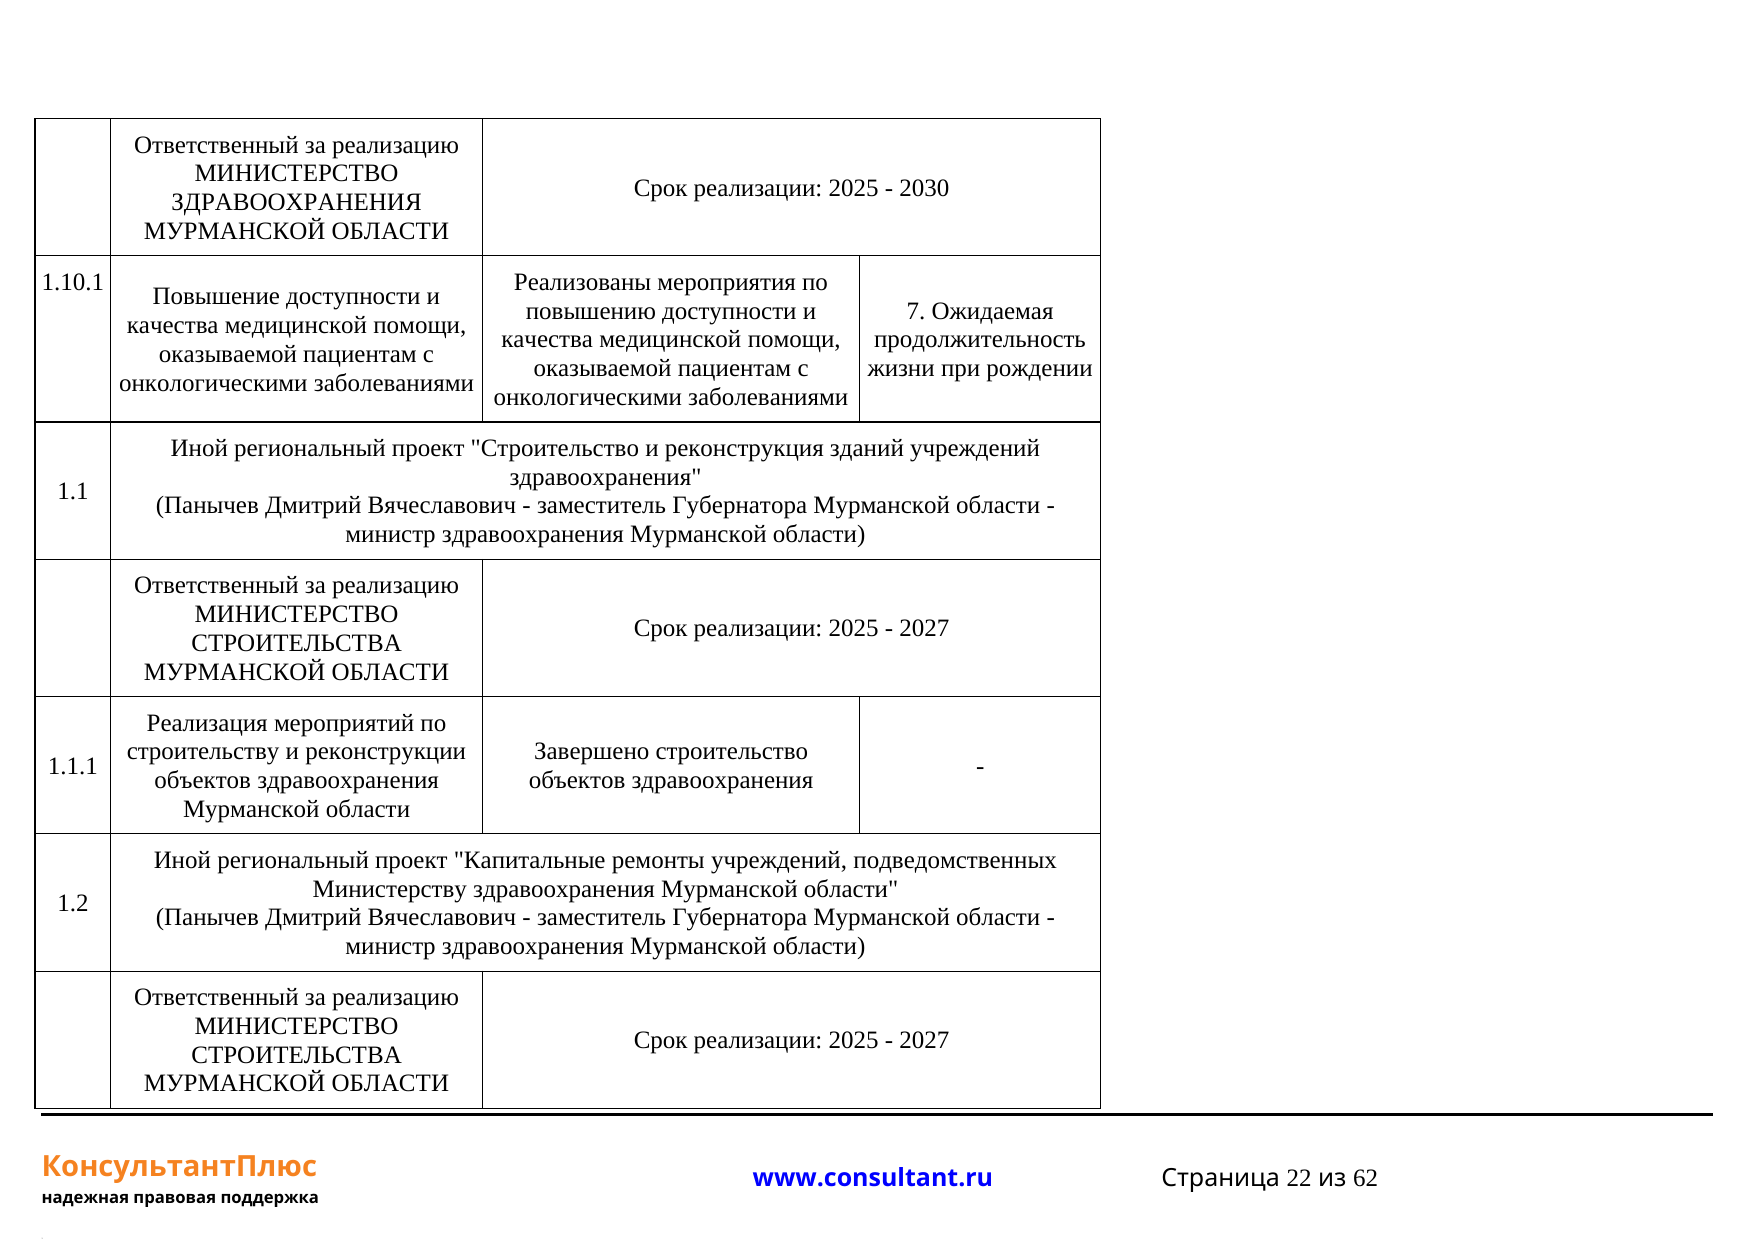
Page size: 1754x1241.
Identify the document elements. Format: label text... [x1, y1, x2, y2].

table_cell 1.1.1 [36, 697, 110, 833]
table_cell Срок реализации: 2025 - 2030 [483, 119, 1100, 255]
table_cell Иной региональный проект "Строительство и реконструкция зданий учреждений здравоохранения" (Панычев Дмитрий Вячеславович - заместитель Губернатора Мурманской области - министр здравоохранения Мурманской области) [111, 423, 1100, 559]
table_cell [36, 972, 110, 1108]
table_cell Иной региональный проект "Капитальные ремонты учреждений, подведомственных Министерству здравоохранения Мурманской области" (Панычев Дмитрий Вячеславович - заместитель Губернатора Мурманской области - министр здравоохранения Мурманской области) [111, 834, 1100, 971]
table_cell [36, 560, 110, 696]
table_cell Реализованы мероприятия по повышению доступности и качества медицинской помощи, оказываемой пациентам с онкологическими заболеваниями [483, 256, 859, 421]
table_cell - [860, 697, 1100, 833]
table_cell Срок реализации: 2025 - 2027 [483, 972, 1100, 1108]
table_cell 1.2 [36, 834, 110, 971]
table_cell Ответственный за реализацию МИНИСТЕРСТВО СТРОИТЕЛЬСТВА МУРМАНСКОЙ ОБЛАСТИ [111, 560, 482, 696]
table_cell 1.10.1 [36, 256, 110, 421]
table_cell [36, 119, 110, 255]
table_cell Ответственный за реализацию МИНИСТЕРСТВО СТРОИТЕЛЬСТВА МУРМАНСКОЙ ОБЛАСТИ [111, 972, 482, 1108]
table_cell Срок реализации: 2025 - 2027 [483, 560, 1100, 696]
table_cell Ответственный за реализацию МИНИСТЕРСТВО ЗДРАВООХРАНЕНИЯ МУРМАНСКОЙ ОБЛАСТИ [111, 119, 482, 255]
table_cell Повышение доступности и качества медицинской помощи, оказываемой пациентам с онкологическими заболеваниями [111, 256, 482, 421]
table_cell 1.1 [36, 423, 110, 559]
table_cell Завершено строительство объектов здравоохранения [483, 697, 859, 833]
table_cell Реализация мероприятий по строительству и реконструкции объектов здравоохранения Мурманской области [111, 697, 482, 833]
table_cell 7. Ожидаемая продолжительность жизни при рождении [860, 256, 1100, 421]
